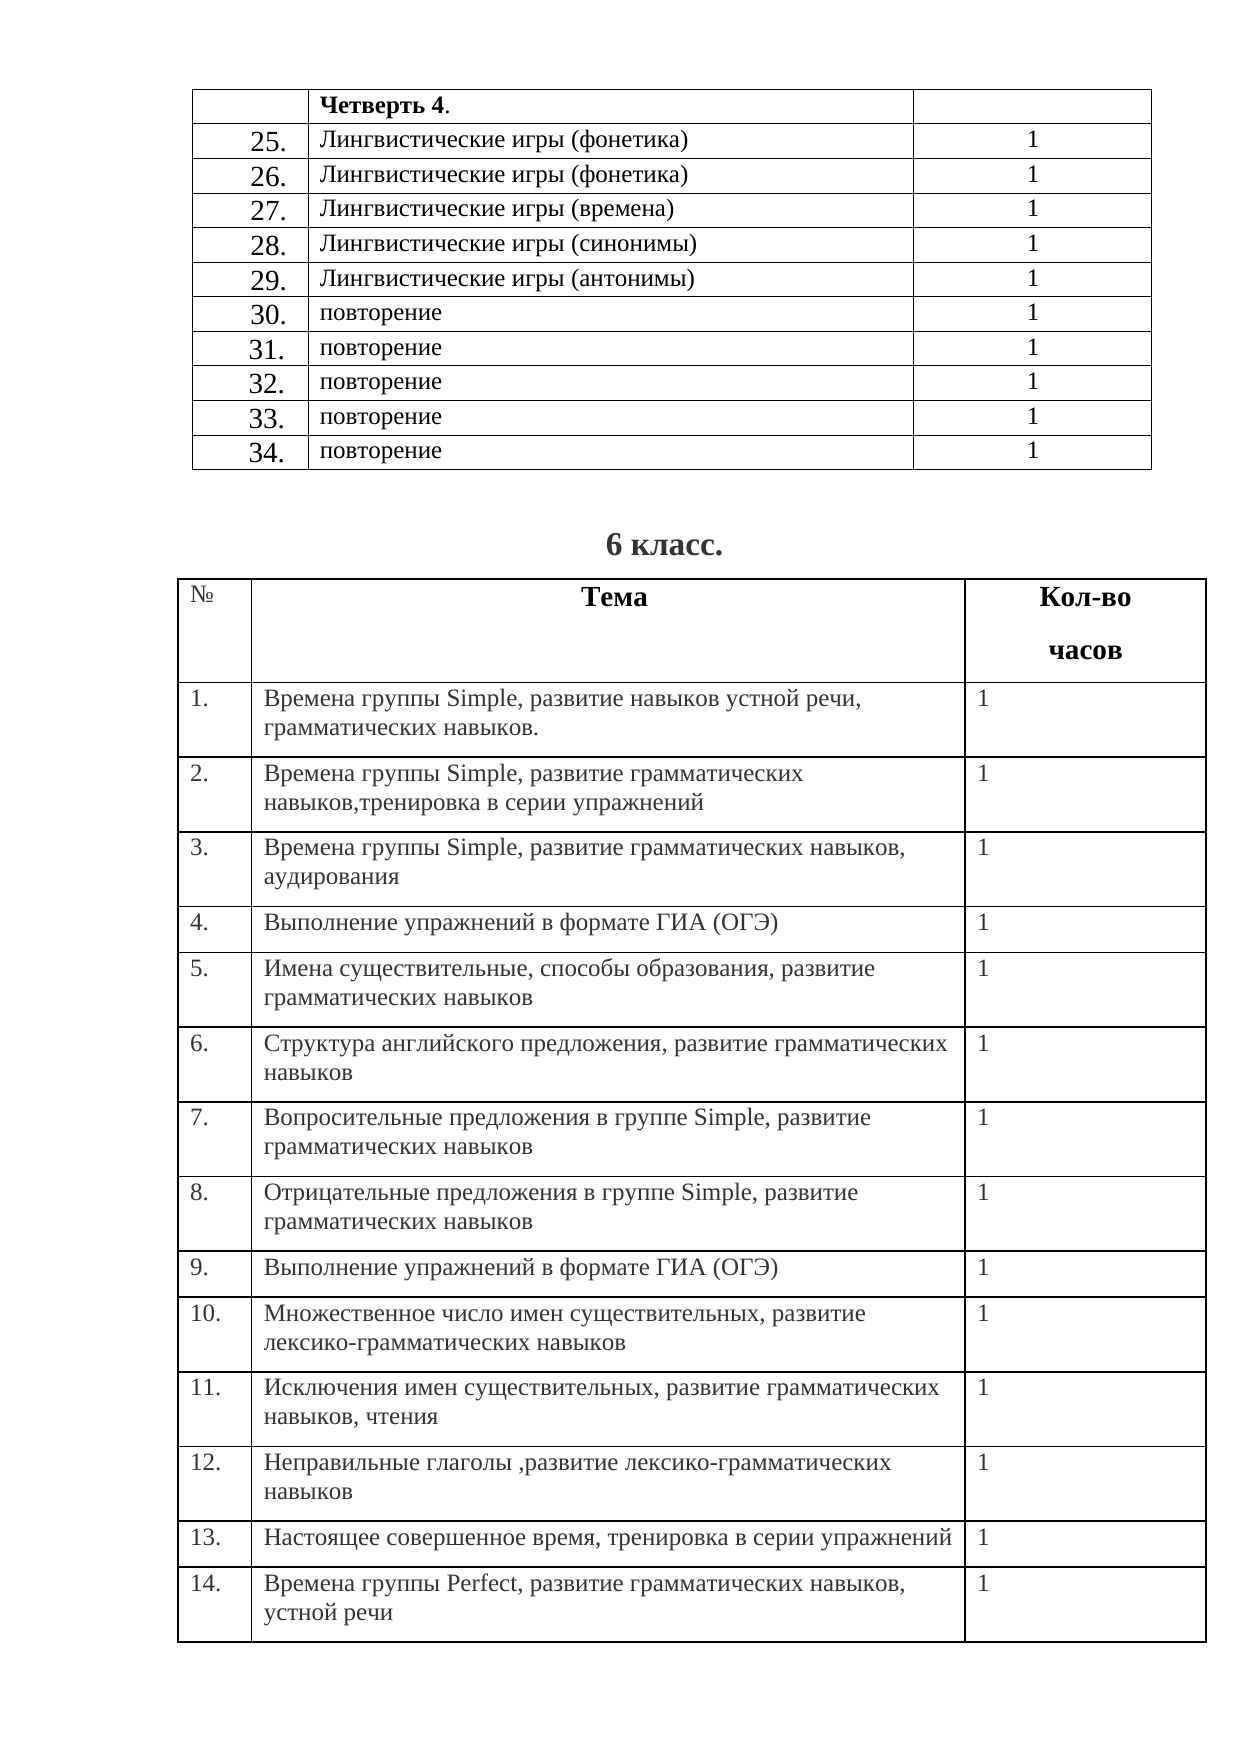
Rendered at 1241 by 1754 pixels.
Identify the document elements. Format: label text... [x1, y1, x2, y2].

table_cell Неправильные глаголы ,развитие лексико-грамматических навыков [252, 1447, 964, 1520]
table_cell 5. [179, 953, 251, 1026]
table_cell 1 [966, 758, 1205, 831]
table_cell повторение [309, 297, 913, 331]
table_cell Лингвистические игры (времена) [309, 194, 913, 227]
table_cell Времена группы Simple, развитие грамматических навыков, аудирования [252, 833, 964, 906]
table_cell Четверть 4. [309, 90, 913, 123]
table_cell Времена группы Simple, развитие навыков устной речи, грамматических навыков. [252, 683, 964, 756]
table_cell 1 [914, 124, 1151, 158]
table_cell 1 [914, 366, 1151, 400]
table_header Тема [252, 580, 964, 682]
table_cell 1 [966, 1028, 1205, 1101]
table_cell 1 [966, 907, 1205, 952]
table_cell 2. [179, 758, 251, 831]
table_cell повторение [309, 401, 913, 434]
table_cell 1 [966, 1568, 1205, 1641]
table_cell 3. [179, 833, 251, 906]
table_cell повторение [309, 436, 913, 469]
table_cell 13. [179, 1522, 251, 1566]
table_cell 1 [966, 833, 1205, 906]
table_cell 1 [914, 332, 1151, 365]
table_cell 6. [179, 1028, 251, 1101]
table_cell 1 [914, 436, 1151, 469]
text 6 класс. [177, 524, 1152, 562]
table_cell 12. [179, 1447, 251, 1520]
table_cell повторение [309, 332, 913, 365]
table_cell 1 [966, 683, 1205, 756]
table_cell 7. [179, 1103, 251, 1176]
table_cell Лингвистические игры (фонетика) [309, 159, 913, 192]
table_cell Отрицательные предложения в группе Simple, развитие грамматических навыков [252, 1177, 964, 1250]
table_cell [193, 297, 308, 331]
table_cell 9. [179, 1252, 251, 1296]
table_cell 8. [179, 1177, 251, 1250]
table_cell 1 [966, 1373, 1205, 1446]
table_cell Лингвистические игры (синонимы) [309, 228, 913, 262]
table_cell 1 [914, 228, 1151, 262]
table_cell 1 [966, 953, 1205, 1026]
table_cell 4. [179, 907, 251, 952]
table_cell Времена группы Simple, развитие грамматических навыков,тренировка в серии упражнений [252, 758, 964, 831]
table_cell [193, 159, 308, 192]
table_cell Имена существительные, способы образования, развитие грамматических навыков [252, 953, 964, 1026]
table_cell 1 [914, 194, 1151, 227]
table_cell 1 [914, 263, 1151, 296]
table_cell Выполнение упражнений в формате ГИА (ОГЭ) [252, 907, 964, 952]
table_cell Множественное число имен существительных, развитие лексико-грамматических навыков [252, 1298, 964, 1371]
table_cell [193, 194, 308, 227]
table_cell 1 [914, 159, 1151, 192]
table_cell 1 [966, 1252, 1205, 1296]
table_header № [179, 580, 251, 682]
table_cell 34. [193, 436, 308, 469]
table_cell Исключения имен существительных, развитие грамматических навыков, чтения [252, 1373, 964, 1446]
table_cell 31. [193, 332, 308, 365]
table_cell Вопросительные предложения в группе Simple, развитие грамматических навыков [252, 1103, 964, 1176]
table_cell Структура английского предложения, развитие грамматических навыков [252, 1028, 964, 1101]
table_cell 1 [966, 1298, 1205, 1371]
table_cell 1 [966, 1103, 1205, 1176]
table_cell 11. [179, 1373, 251, 1446]
table_cell 14. [179, 1568, 251, 1641]
table_cell 1 [966, 1522, 1205, 1566]
table_cell Лингвистические игры (антонимы) [309, 263, 913, 296]
table_cell Настоящее совершенное время, тренировка в серии упражнений [252, 1522, 964, 1566]
table_cell [914, 90, 1151, 123]
table_cell 10. [179, 1298, 251, 1371]
table_cell Выполнение упражнений в формате ГИА (ОГЭ) [252, 1252, 964, 1296]
table_cell 33. [193, 401, 308, 434]
table_header Кол-во часов [966, 580, 1205, 682]
table_cell 1. [179, 683, 251, 756]
table_cell [193, 228, 308, 262]
table_cell [193, 263, 308, 296]
table_cell повторение [309, 366, 913, 400]
table_cell [193, 124, 308, 158]
table_cell Времена группы Perfect, развитие грамматических навыков, устной речи [252, 1568, 964, 1641]
table_cell [193, 90, 308, 123]
table_cell 1 [914, 401, 1151, 434]
table_cell 1 [966, 1447, 1205, 1520]
table_cell 32. [193, 366, 308, 400]
table_cell 1 [966, 1177, 1205, 1250]
table_cell 1 [914, 297, 1151, 331]
table_cell Лингвистические игры (фонетика) [309, 124, 913, 158]
